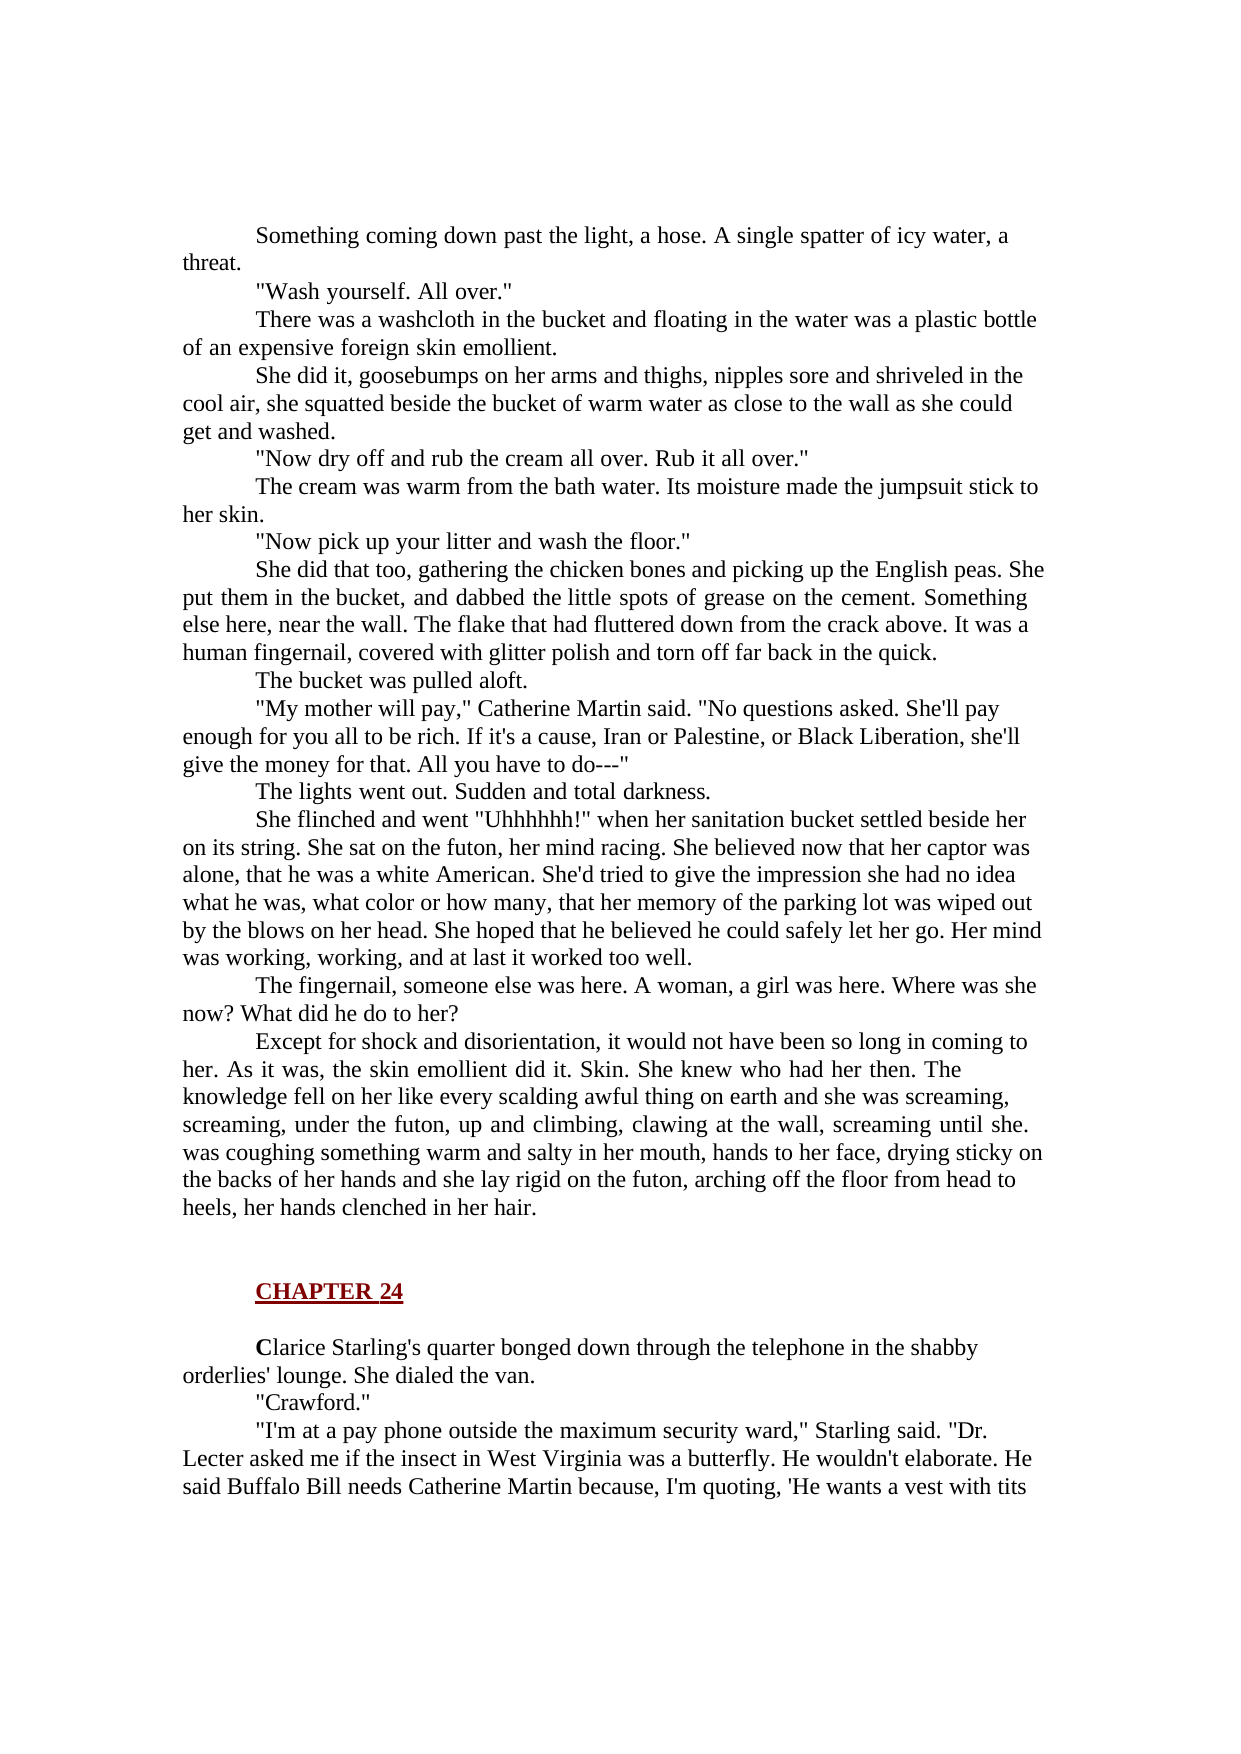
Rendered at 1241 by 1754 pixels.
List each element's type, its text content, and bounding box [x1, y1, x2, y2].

subtitle CHAPTER 24 [255, 1277, 1142, 1305]
text The bucket was pulled aloft. [255, 666, 1142, 694]
text "Crawford." [255, 1388, 1142, 1416]
text She did that too, gathering the chicken bones and picking up the English peas. She put them in the bucket, and dabbed the little spots of grease on the cement. Something else here, near the wall. The flake that had fluttered down from the crack above. It was a human fingernail, covered with glitter polish and torn off far back in the quick. [182, 555, 1051, 666]
text "Now pick up your litter and wash the floor." [255, 528, 1142, 555]
text of an expensive foreign skin emollient. [182, 333, 1142, 361]
text Clarice Starling's quarter bonged down through the telephone in the shabby orderlies' lounge. She dialed the van. [182, 1333, 1051, 1388]
text "I'm at a pay phone outside the maximum security ward," Starling said. "Dr. [255, 1416, 1142, 1444]
text Something coming down past the light, a hose. A single spatter of icy water, a [255, 221, 1142, 249]
text The fingernail, someone else was here. A woman, a girl was here. Where was she now? What did he do to her? [182, 972, 1051, 1027]
text threat. [182, 248, 244, 276]
text The cream was warm from the bath water. Its moisture made the jumpsuit stick to her skin. [182, 472, 1051, 527]
text Except for shock and disorientation, it would not have been so long in coming to her. As it was, the skin emollient did it. Skin. She knew who had her then. The knowledge fell on her like every scalding awful thing on earth and she was screaming, screaming, under the futon, up and climbing, clawing at the wall, screaming until she. was coughing something warm and salty in her mouth, hands to her face, drying sticky on the backs of her hands and she lay rigid on the futon, arching off the floor from head to heels, her hands clenched in her hair. [182, 1027, 1051, 1220]
text She did it, goosebumps on her arms and thighs, nipples sore and shriveled in the cool air, she squatted beside the bucket of warm water as close to the wall as she could get and washed. [182, 361, 1040, 444]
text There was a washcloth in the bucket and floating in the water was a plastic bottle [255, 305, 1142, 333]
text "Wash yourself. All over." [255, 277, 1142, 305]
text The lights went out. Sudden and total darkness. [255, 778, 1142, 805]
text "Now dry off and rub the cream all over. Rub it all over." [255, 444, 1142, 472]
text Lecter asked me if the insect in West Virginia was a butterfly. He wouldn't elaborate. He said Buffalo Bill needs Catherine Martin because, I'm quoting, 'He wants a vest with tits [182, 1444, 1051, 1499]
text "My mother will pay," Catherine Martin said. "No questions asked. She'll pay enough for you all to be rich. If it's a cause, Iran or Palestine, or Black Liberation, she'll give the money for that. All you have to do---" [182, 694, 1051, 777]
text She flinched and went "Uhhhhhh!" when her sanitation bucket settled beside her on its string. She sat on the futon, her mind racing. She believed now that her captor was alone, that he was a white American. She'd tried to give the impression she had no idea what he was, what color or how many, that her memory of the parking lot was wiped out by the blows on her head. She hoped that he believed he could safely let her go. Her mind was working, working, and at last it worked too well. [182, 805, 1051, 971]
